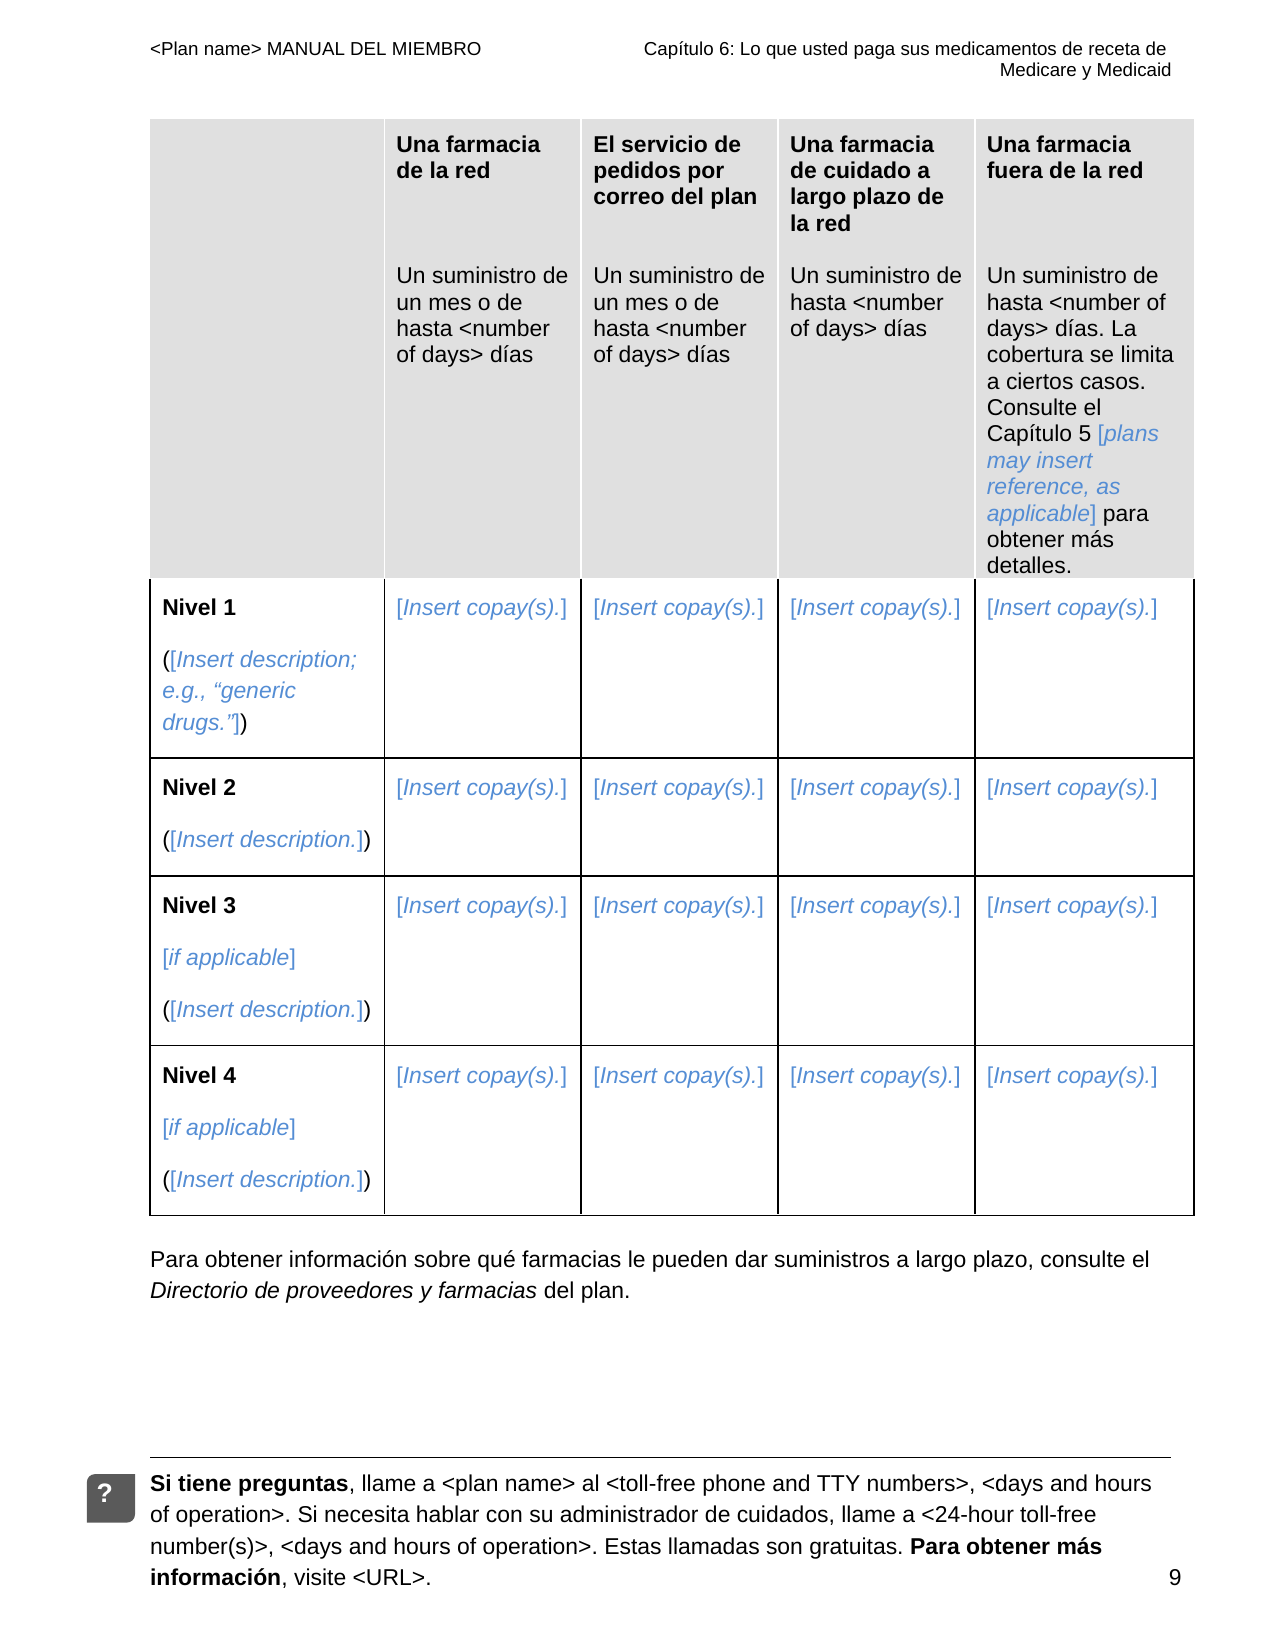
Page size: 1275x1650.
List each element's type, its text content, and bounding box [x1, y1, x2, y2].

table_cell [Insert copay(s).] [582, 877, 777, 1045]
table_cell [Insert copay(s).] [779, 579, 974, 757]
table_header Una farmacia de cuidado a largo plazo de la red Un suministro de hasta <number of days> días [779, 119, 974, 578]
table_cell [Insert copay(s).] [385, 1046, 580, 1214]
table_cell [Insert copay(s).] [385, 877, 580, 1045]
table_cell [Insert copay(s).] [779, 877, 974, 1045]
table_header [150, 119, 384, 578]
table_cell [Insert copay(s).] [385, 759, 580, 875]
table_header Una farmacia fuera de la red Un suministro de hasta <number of days> días. La cobertura se limita a ciertos casos. Consulte el Capítulo 5 [plans may insert reference, as applicable] para obtener más detalles. [976, 119, 1194, 578]
table_cell [Insert copay(s).] [779, 1046, 974, 1214]
table_cell [Insert copay(s).] [582, 579, 777, 757]
table_cell [Insert copay(s).] [976, 1046, 1193, 1214]
table_cell Nivel 2 ([Insert description.]) [151, 759, 384, 875]
table_cell [Insert copay(s).] [976, 579, 1193, 757]
table_cell Nivel 1 ([Insert description; e.g., “generic drugs.”]) [151, 579, 384, 757]
table_cell [Insert copay(s).] [976, 759, 1193, 875]
table_cell [Insert copay(s).] [582, 759, 777, 875]
table_cell Nivel 4 [if applicable] ([Insert description.]) [151, 1046, 384, 1214]
table_cell Nivel 3 [if applicable] ([Insert description.]) [151, 877, 384, 1045]
table_cell [Insert copay(s).] [976, 877, 1193, 1045]
table_header Una farmacia de la red Un suministro de un mes o de hasta <number of days> días [385, 119, 580, 578]
table_cell [Insert copay(s).] [779, 759, 974, 875]
table_cell [Insert copay(s).] [385, 579, 580, 757]
text Para obtener información sobre qué farmacias le pueden dar suministros a largo plazo, consulte el Directorio de proveedores y farmacias del plan. [150, 1242, 1171, 1305]
table_cell [Insert copay(s).] [582, 1046, 777, 1214]
table_header El servicio de pedidos por correo del plan Un suministro de un mes o de hasta <number of days> días [582, 119, 777, 578]
